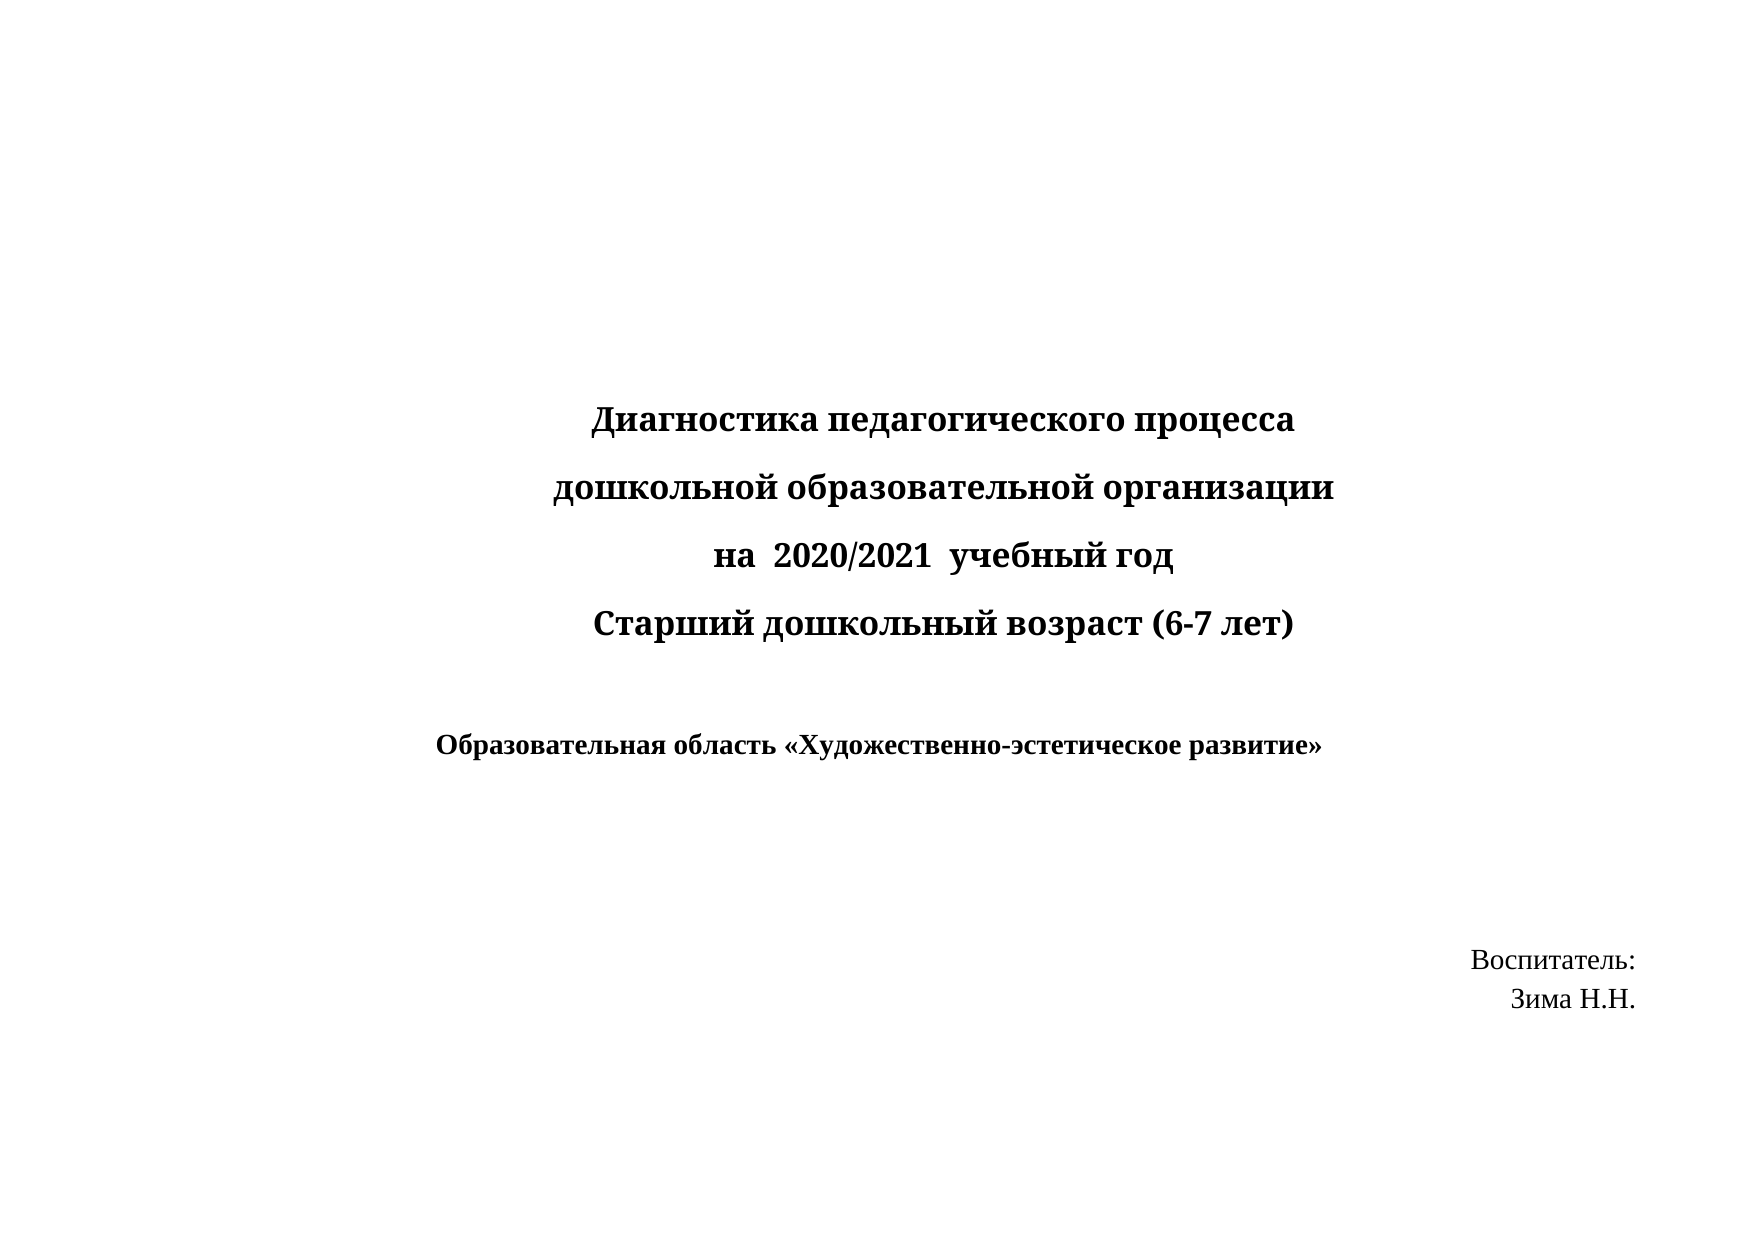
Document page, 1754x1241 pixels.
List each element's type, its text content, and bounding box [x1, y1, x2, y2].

text на 2020/2021 учебный год [253, 532, 1604, 577]
text Старший дошкольный возраст (6-7 лет) [253, 600, 1604, 645]
text дошкольной образовательной организации [253, 463, 1604, 509]
text Диагностика педагогического процесса [253, 395, 1604, 441]
text Воспитатель: [122, 951, 1636, 974]
text Образовательная область «Художественно-эстетическое развитие» [122, 736, 1636, 759]
text Зима Н.Н. [118, 982, 1636, 1015]
